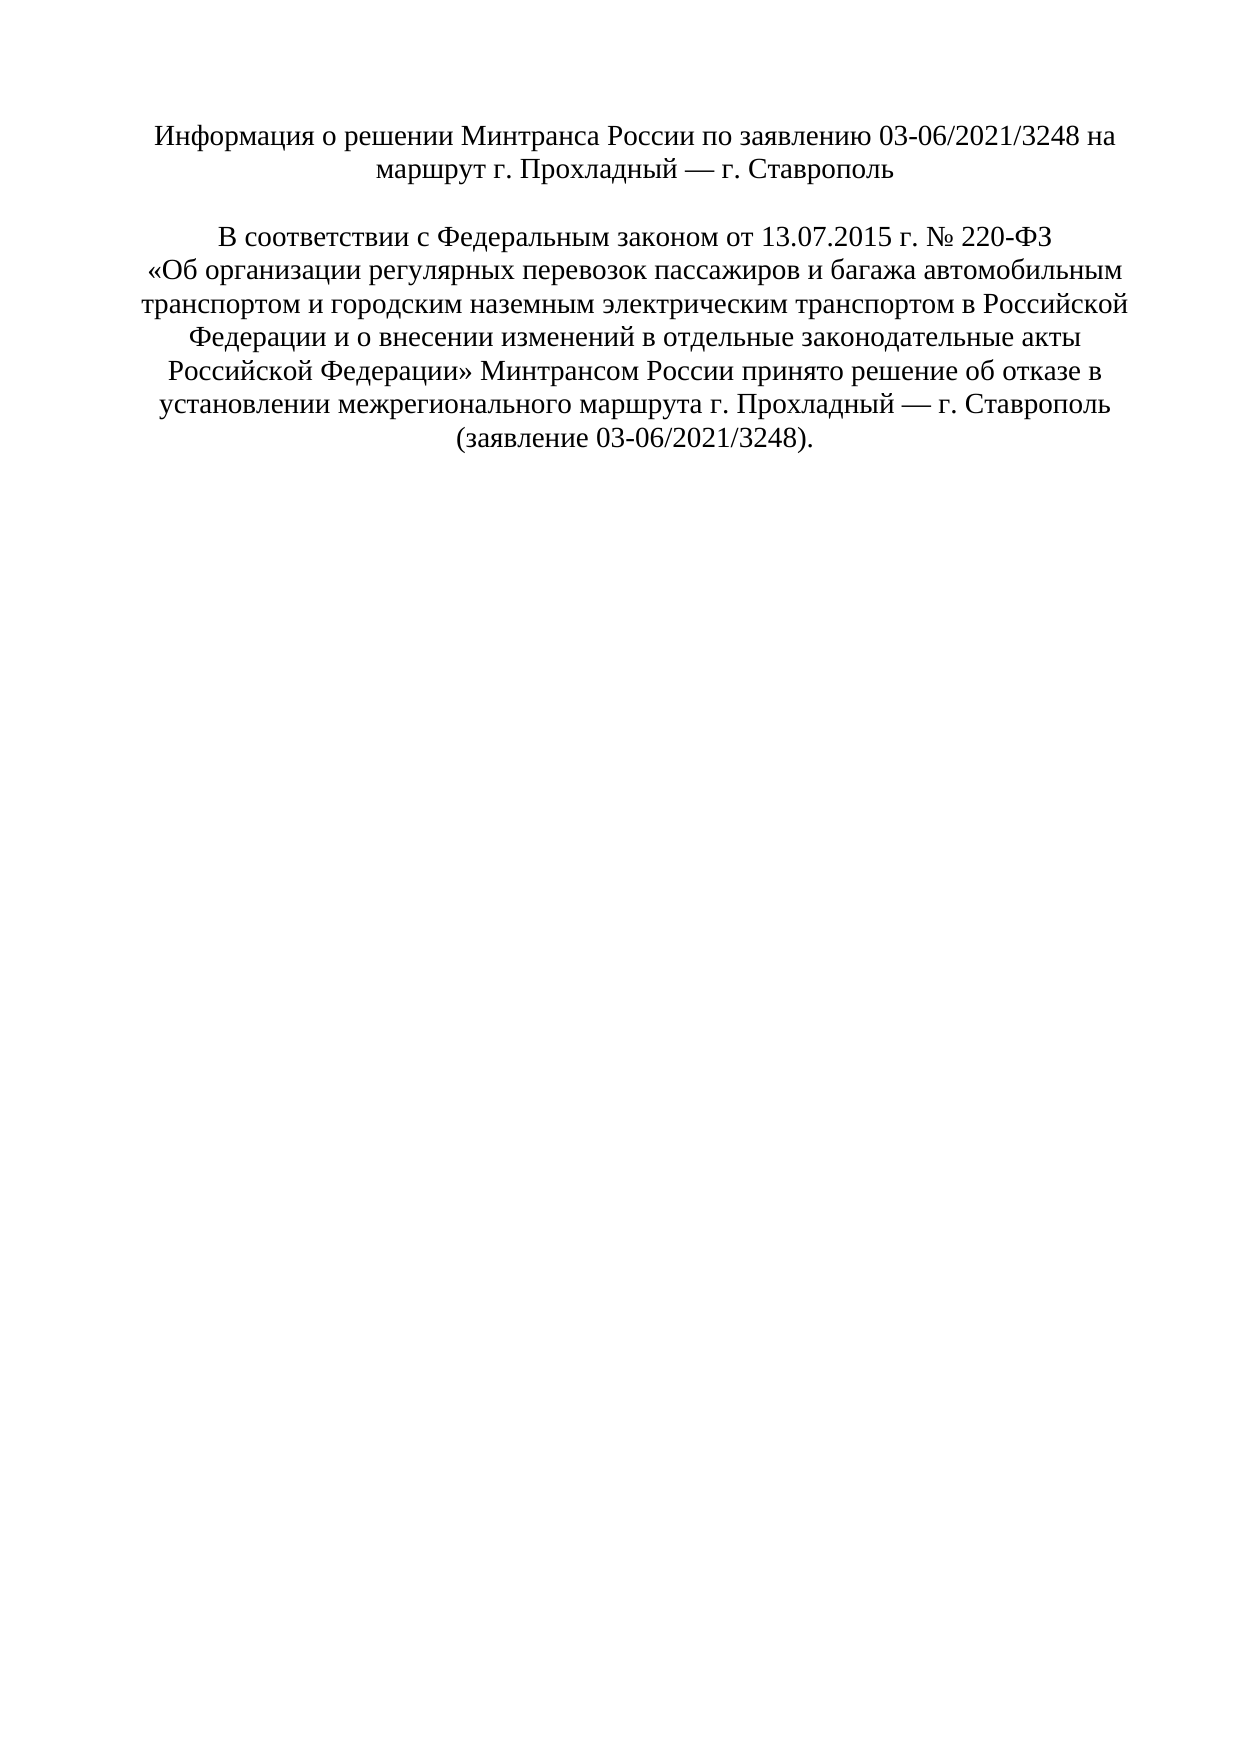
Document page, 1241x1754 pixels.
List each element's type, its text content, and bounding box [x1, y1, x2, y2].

text Информация о решении Минтранса России по заявлению 03-06/2021/3248 на маршрут г. Прохладный — г. Ставрополь [118, 118, 1152, 185]
text В соответствии с Федеральным законом от 13.07.2015 г. № 220-ФЗ «Об организации регулярных перевозок пассажиров и багажа автомобильным транспортом и городским наземным электрическим транспортом в Российской Федерации и о внесении изменений в отдельные законодательные акты Российской Федерации» Минтрансом России принято решение об отказе в установлении межрегионального маршрута г. Прохладный — г. Ставрополь (заявление 03-06/2021/3248). [118, 219, 1152, 453]
